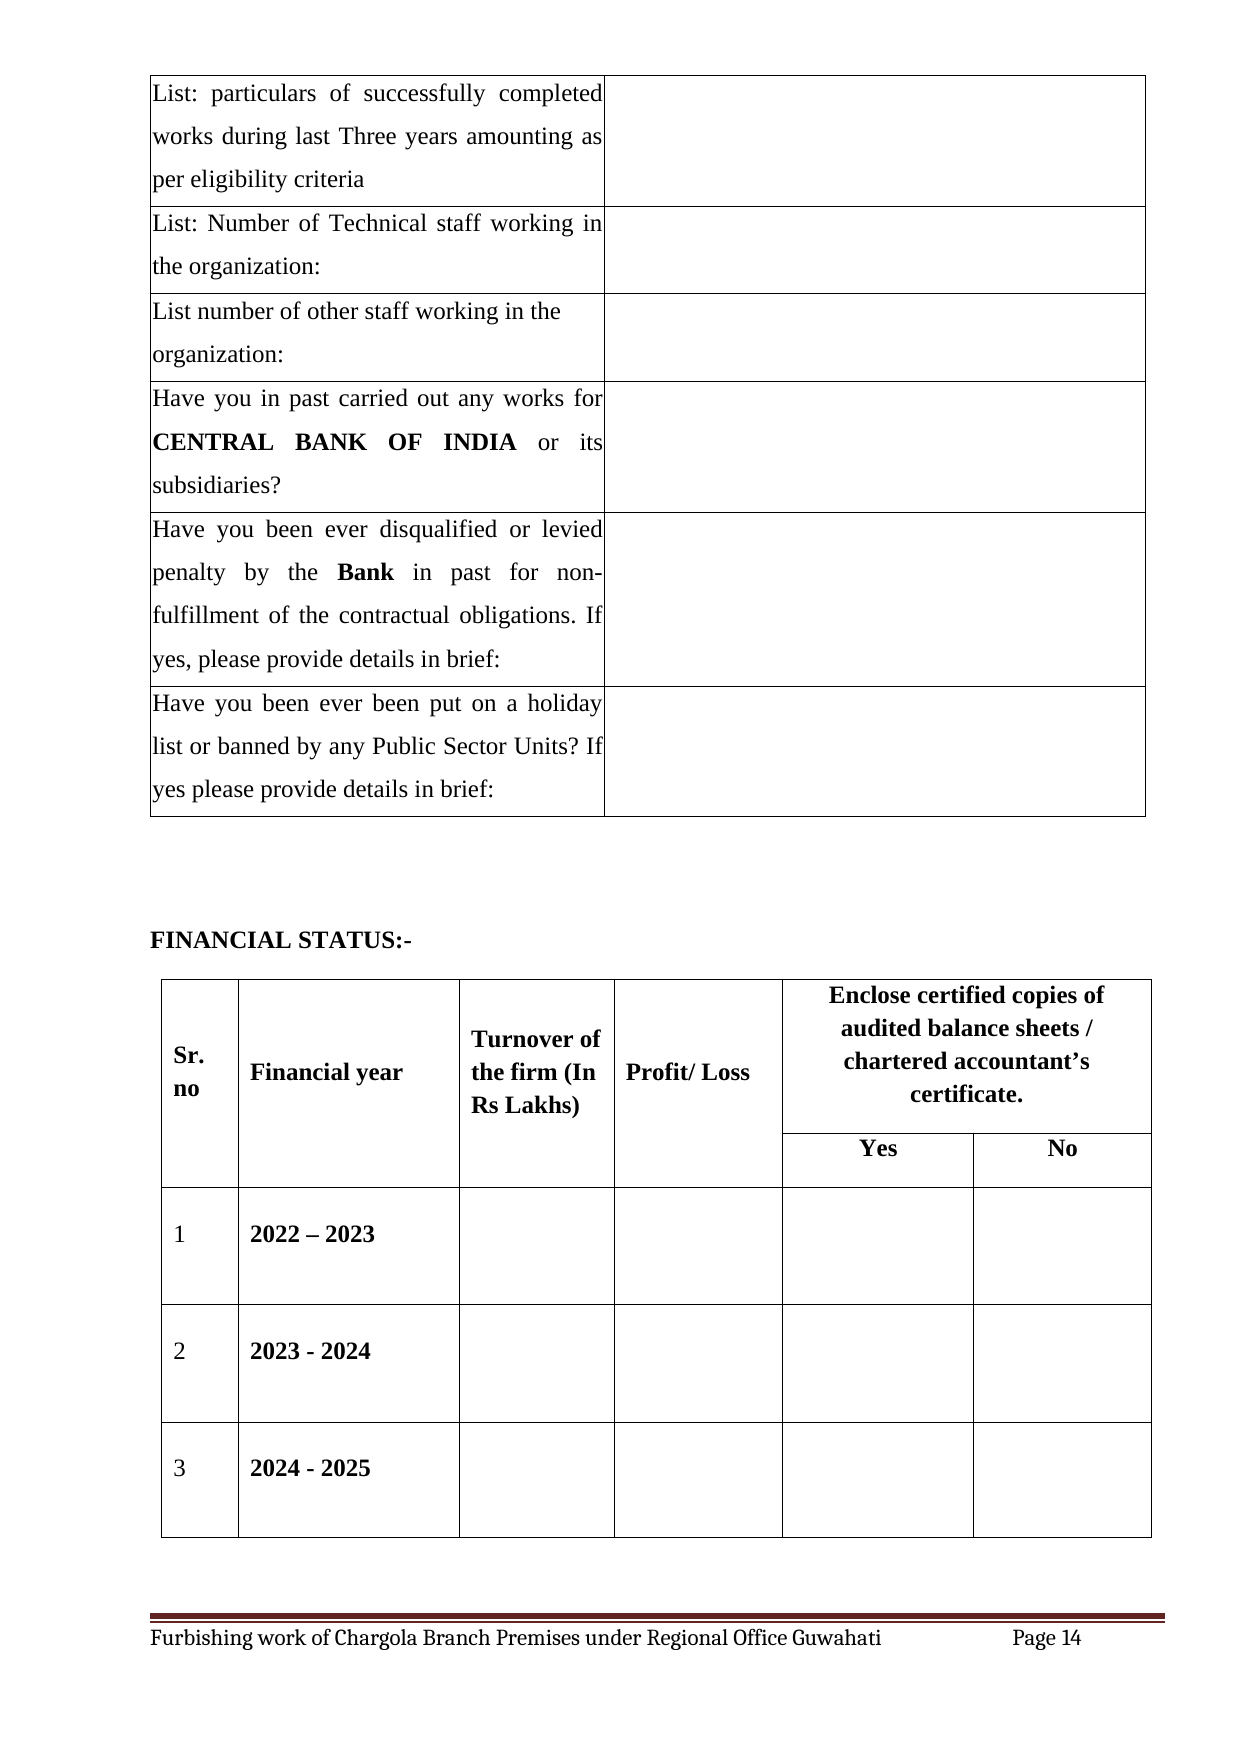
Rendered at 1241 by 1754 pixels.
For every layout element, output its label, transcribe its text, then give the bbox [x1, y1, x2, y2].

table_cell [783, 1188, 973, 1303]
table_cell No [974, 1134, 1151, 1187]
table_cell Yes [783, 1134, 973, 1187]
table_header Profit/ Loss [615, 980, 782, 1187]
table_cell 2024 - 2025 [239, 1423, 459, 1537]
table_cell [974, 1188, 1151, 1303]
table_header Sr. no [162, 980, 238, 1187]
table_cell [615, 1305, 782, 1422]
table_cell [615, 1188, 782, 1303]
table_cell 2023 - 2024 [239, 1305, 459, 1422]
table_cell [615, 1423, 782, 1537]
table_header Enclose certified copies of audited balance sheets / chartered accountant’s certificate. [783, 980, 1151, 1132]
table_header Turnover of the firm (In Rs Lakhs) [460, 980, 614, 1187]
table_cell [974, 1423, 1151, 1537]
table_cell [605, 382, 1145, 512]
text FINANCIAL STATUS:- [150, 925, 1165, 954]
table_cell [460, 1305, 614, 1422]
table_cell [460, 1423, 614, 1537]
table_cell [605, 294, 1145, 381]
table_cell [605, 207, 1145, 293]
table_cell 1 [162, 1188, 238, 1303]
table_cell 2022 – 2023 [239, 1188, 459, 1303]
table_cell [783, 1423, 973, 1537]
table_cell [605, 513, 1145, 686]
table_header Financial year [239, 980, 459, 1187]
table_cell [974, 1305, 1151, 1422]
table_cell [605, 76, 1145, 206]
table_cell [460, 1188, 614, 1303]
table_cell 2 [162, 1305, 238, 1422]
table_cell List number of other staff working in the organization: [151, 294, 604, 381]
table_cell [605, 687, 1145, 816]
table_cell List: Number of Technical staff working in the organization: [151, 207, 604, 293]
table_cell [783, 1305, 973, 1422]
table_cell List: particulars of successfully completed works during last Three years amounting as per eligibility criteria [151, 76, 604, 206]
table_cell Have you in past carried out any works for CENTRAL BANK OF INDIA or its subsidiaries? [151, 382, 604, 512]
table_cell Have you been ever been put on a holiday list or banned by any Public Sector Units? If yes please provide details in brief: [151, 687, 604, 816]
table_cell Have you been ever disqualified or levied penalty by the Bank in past for non-fulfillment of the contractual obligations. If yes, please provide details in brief: [151, 513, 604, 686]
table_cell 3 [162, 1423, 238, 1537]
